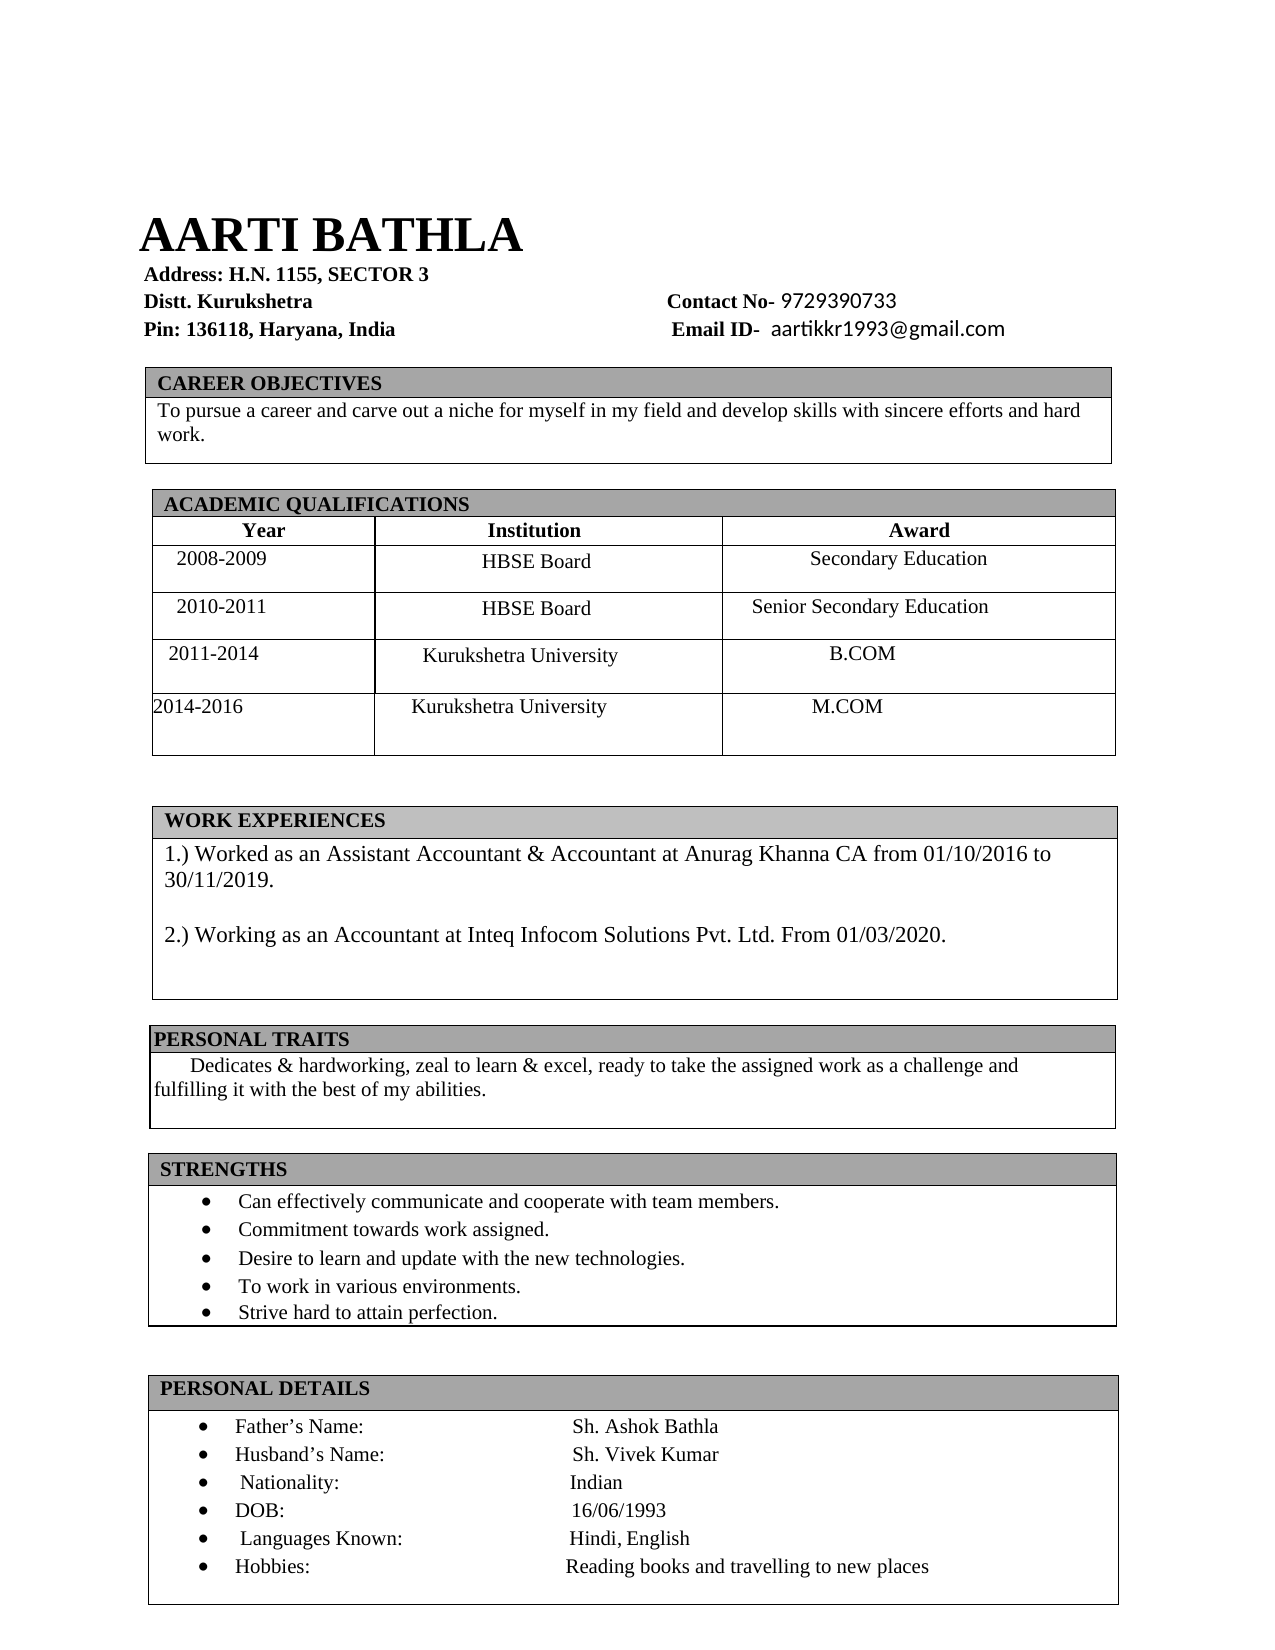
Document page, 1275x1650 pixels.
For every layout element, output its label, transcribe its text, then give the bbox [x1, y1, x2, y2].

table_cell 2014-2016 [153, 694, 374, 755]
subtitle AARTI BATHLA [133, 204, 1129, 262]
table_cell Secondary Education [723, 546, 1115, 592]
table_cell HBSE Board [376, 593, 722, 639]
table_header WORK EXPERIENCES [153, 807, 1117, 838]
table_cell 2008-2009 [153, 546, 374, 592]
table_cell Kurukshetra University [375, 694, 722, 755]
table_cell Senior Secondary Education [723, 593, 1115, 639]
table_cell 2010-2011 [153, 593, 374, 639]
table_cell Institution [376, 517, 722, 545]
table_cell Father’s Name: Sh. Ashok Bathla Husband’s Name: Sh. Vivek Kumar Nationality: Indian DOB: 16/06/1993 Languages Known: Hindi, English Hobbies: Reading books and travelling to new places [149, 1411, 1118, 1603]
table_cell Dedicates & hardworking, zeal to learn & excel, ready to take the assigned work as a challenge and fulfilling it with the best of my abilities. [151, 1053, 1115, 1128]
table_cell HBSE Board [376, 546, 722, 592]
table_cell Year [153, 517, 374, 545]
table_cell To pursue a career and carve out a niche for myself in my field and develop skills with sincere efforts and hard work. [146, 398, 1111, 463]
table_header PERSONAL TRAITS [151, 1026, 1115, 1052]
table_cell 2011-2014 [153, 640, 374, 693]
text Distt. Kurukshetra Contact No- 9729390733 [133, 286, 1129, 314]
table_header CAREER OBJECTIVES [146, 368, 1111, 397]
table_header PERSONAL DETAILS [149, 1376, 1118, 1410]
table_header STRENGTHS [149, 1154, 1116, 1185]
table_header ACADEMIC QUALIFICATIONS [153, 490, 1115, 516]
table_cell Kurukshetra University [376, 640, 722, 693]
table_cell Can effectively communicate and cooperate with team members. Commitment towards work assigned. Desire to learn and update with the new technologies. To work in various environments. Strive hard to attain perfection. [149, 1186, 1116, 1325]
subtitle Address: H.N. 1155, SECTOR 3 [133, 262, 1129, 286]
table_cell B.COM [723, 640, 1115, 693]
table_cell Award [723, 517, 1115, 545]
table_cell M.COM [723, 694, 1115, 755]
text Pin: 136118, Haryana, India Email ID- aartikkr1993@gmail.com [133, 314, 1129, 343]
table_cell 1.) Worked as an Assistant Accountant & Accountant at Anurag Khanna CA from 01/10/2016 to 30/11/2019. 2.) Working as an Accountant at Inteq Infocom Solutions Pvt. Ltd. From 01/03/2020. [153, 839, 1117, 999]
